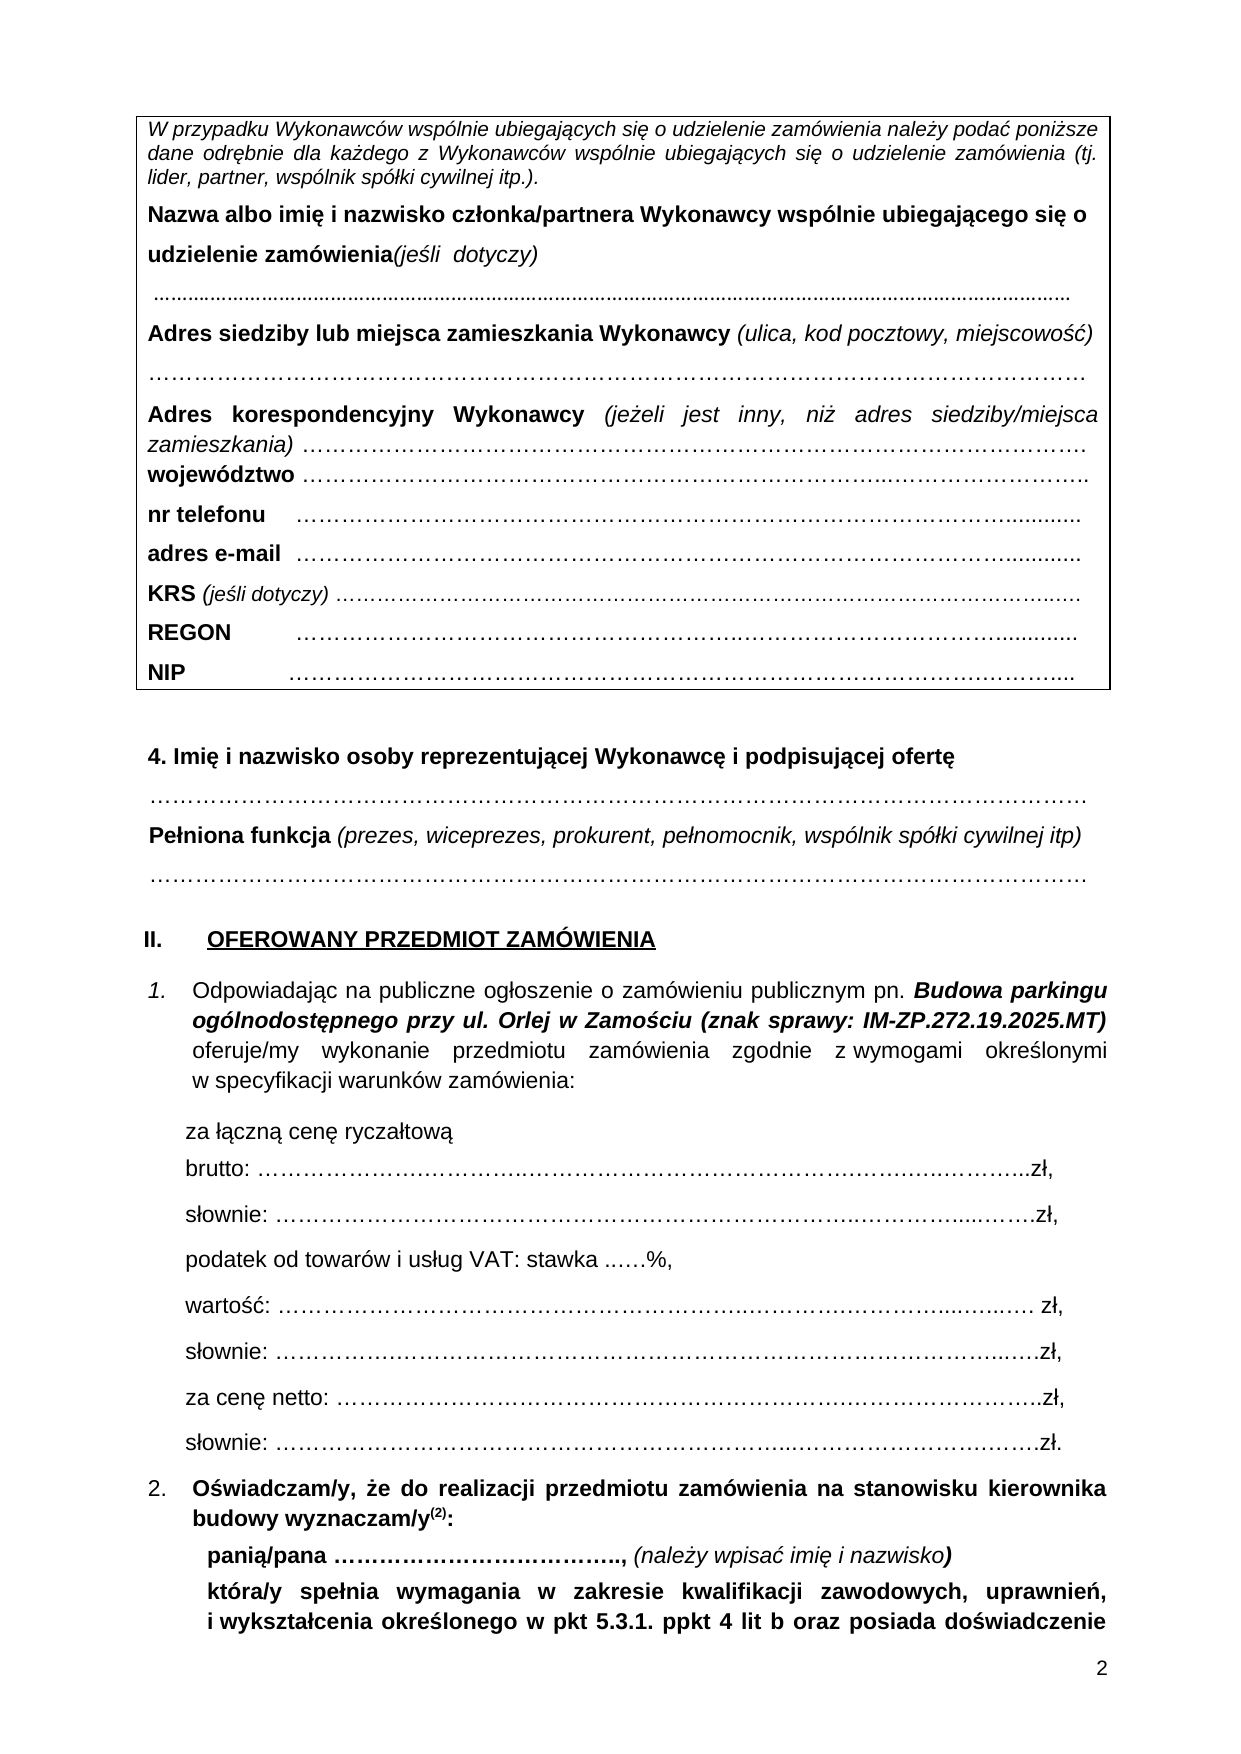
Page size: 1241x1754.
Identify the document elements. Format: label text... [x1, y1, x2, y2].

table_header W przypadku Wykonawców wspólnie ubiegających się o udzielenie zamówienia należy podać poniższe dane odrębnie dla każdego z Wykonawców wspólnie ubiegających się o udzielenie zamówienia (tj. lider, partner, wspólnik spółki cywilnej itp.). Nazwa albo imię i nazwisko członka/partnera Wykonawcy wspólnie ubiegającego się o udzielenie zamówienia(jeśli dotyczy) ……….…………………………………………………………………………………………………………………………………… Adres siedziby lub miejsca zamieszkania Wykonawcy (ulica, kod pocztowy, miejscowość) …………………………………………………………………………………………………………… Adres korespondencyjny Wykonawcy (jeżeli jest inny, niż adres siedziby/miejsca zamieszkania) …………………………………………………………………………………………. województwo …………………………………………………………………...…………………….. nr telefonu …………………………………………………………………………………............ adres e-mail …………………………………………………………………………………............ KRS (jeśli dotyczy) …………………………………………………………………………………………..…. REGON …………………………………………………..……………………………............. NIP ……………………………………………………………………………….……….... [137, 117, 1109, 689]
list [207, 1578, 1107, 1634]
list OFEROWANY PRZEDMIOT ZAMÓWIENIA [162, 926, 1048, 952]
list Oświadczam/y, że do realizacji przedmiotu zamówienia na stanowisku kierownika budowy wyznaczam/y(2): [148, 1475, 1107, 1531]
text …………………………………………………………………………………………………………… [148, 861, 1107, 887]
text 4. Imię i nazwisko osoby reprezentującej Wykonawcę i podpisującej ofertę [148, 743, 1107, 769]
list Odpowiadając na publiczne ogłoszenie o zamówieniu publicznym pn. Budowa parkingu ogólnodostępnego przy ul. Orlej w Zamościu (znak sprawy: IM-ZP.272.19.2025.MT) oferuje/my wykonanie przedmiotu zamówienia zgodnie z wymogami określonymi w specyfikacji warunków zamówienia: [148, 977, 1107, 1094]
text za cenę netto: ………………………………………………………….……………………..zł, [185, 1383, 1107, 1410]
text słownie: …………………………………………………………………..………….....…….zł, [185, 1201, 1107, 1227]
text wartość: ……………………………………………………..………….…………....…...…. zł, [185, 1292, 1107, 1318]
text słownie: …………….……………………………………………………………………...….zł, [185, 1338, 1107, 1364]
text brutto: ………………….…………..…………………………………….…….…..………...zł, [185, 1155, 1107, 1181]
text …………………………………………………………………………………………………………… [148, 782, 1107, 808]
text podatek od towarów i usług VAT: stawka ..….%, [185, 1246, 1107, 1273]
text za łączną cenę ryczałtową [185, 1118, 1107, 1145]
text Pełniona funkcja (prezes, wiceprezes, prokurent, pełnomocnik, wspólnik spółki cywilnej itp) [148, 822, 1107, 848]
list panią/pana ……………………………….., (należy wpisać imię i nazwisko) [207, 1542, 1107, 1568]
text słownie: …………………………………………………………...…………………….…….zł. [185, 1429, 1107, 1456]
